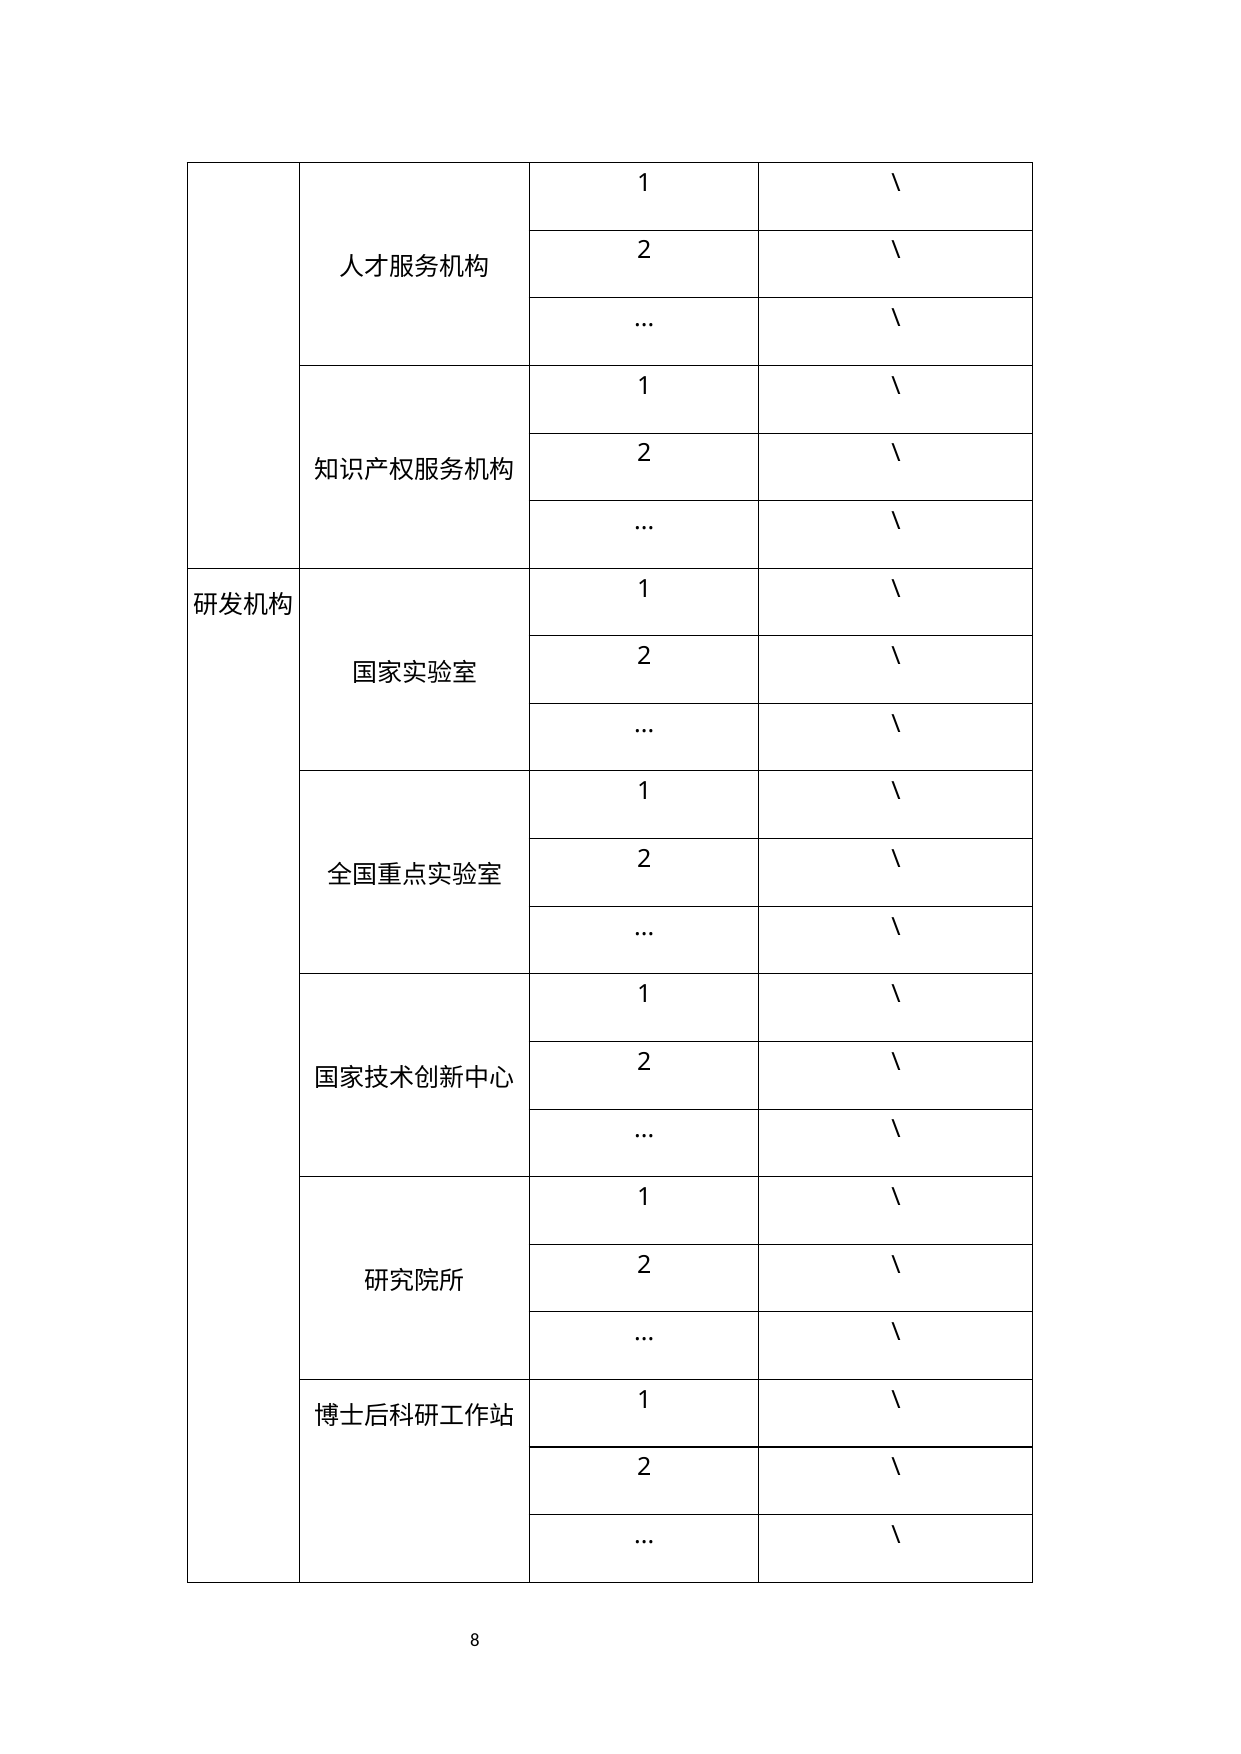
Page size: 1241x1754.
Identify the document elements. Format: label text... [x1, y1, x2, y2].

table_cell \ [759, 974, 1032, 1041]
table_cell 博士后科研工作站 [300, 1380, 529, 1582]
table_cell 1 [530, 569, 758, 635]
table_cell 1 [530, 1177, 758, 1244]
table_cell \ [759, 231, 1032, 297]
table_cell 2 [530, 1042, 758, 1108]
table_cell \ [759, 501, 1032, 568]
table_cell ... [530, 1312, 758, 1379]
table_cell 2 [530, 1448, 758, 1514]
table_cell 1 [530, 771, 758, 838]
table_cell 1 [530, 163, 758, 229]
table_cell 2 [530, 1245, 758, 1311]
table_cell ... [530, 1515, 758, 1582]
table_cell \ [759, 636, 1032, 703]
table_cell 1 [530, 1380, 758, 1446]
table_cell \ [759, 1380, 1032, 1446]
table_cell \ [759, 907, 1032, 973]
table_cell \ [759, 1177, 1032, 1244]
table_cell 2 [530, 636, 758, 703]
table_cell 研究院所 [300, 1177, 529, 1379]
table_cell \ [759, 1515, 1032, 1582]
table_cell \ [759, 569, 1032, 635]
table_cell \ [759, 1245, 1032, 1311]
table_cell ... [530, 1110, 758, 1176]
table_cell \ [759, 1312, 1032, 1379]
table_cell \ [759, 1448, 1032, 1514]
table_cell \ [759, 434, 1032, 500]
table_cell 人才服务机构 [300, 163, 529, 365]
table_cell 2 [530, 231, 758, 297]
table_cell 全国重点实验室 [300, 771, 529, 973]
table_cell ... [530, 704, 758, 770]
table_cell \ [759, 839, 1032, 906]
table_cell 2 [530, 839, 758, 906]
table_cell \ [759, 704, 1032, 770]
table_cell 国家技术创新中心 [300, 974, 529, 1176]
table_cell \ [759, 771, 1032, 838]
table_cell \ [759, 298, 1032, 365]
table_cell \ [759, 163, 1032, 229]
table_cell 1 [530, 366, 758, 432]
table_cell 1 [530, 974, 758, 1041]
table_cell ... [530, 501, 758, 568]
table_cell 研发机构 [188, 569, 299, 1582]
table_cell 国家实验室 [300, 569, 529, 770]
table_cell 知识产权服务机构 [300, 366, 529, 568]
table_cell \ [759, 1110, 1032, 1176]
table_cell \ [759, 1042, 1032, 1108]
table_cell 2 [530, 434, 758, 500]
table_cell ... [530, 907, 758, 973]
table_cell \ [759, 366, 1032, 432]
table_cell ... [530, 298, 758, 365]
